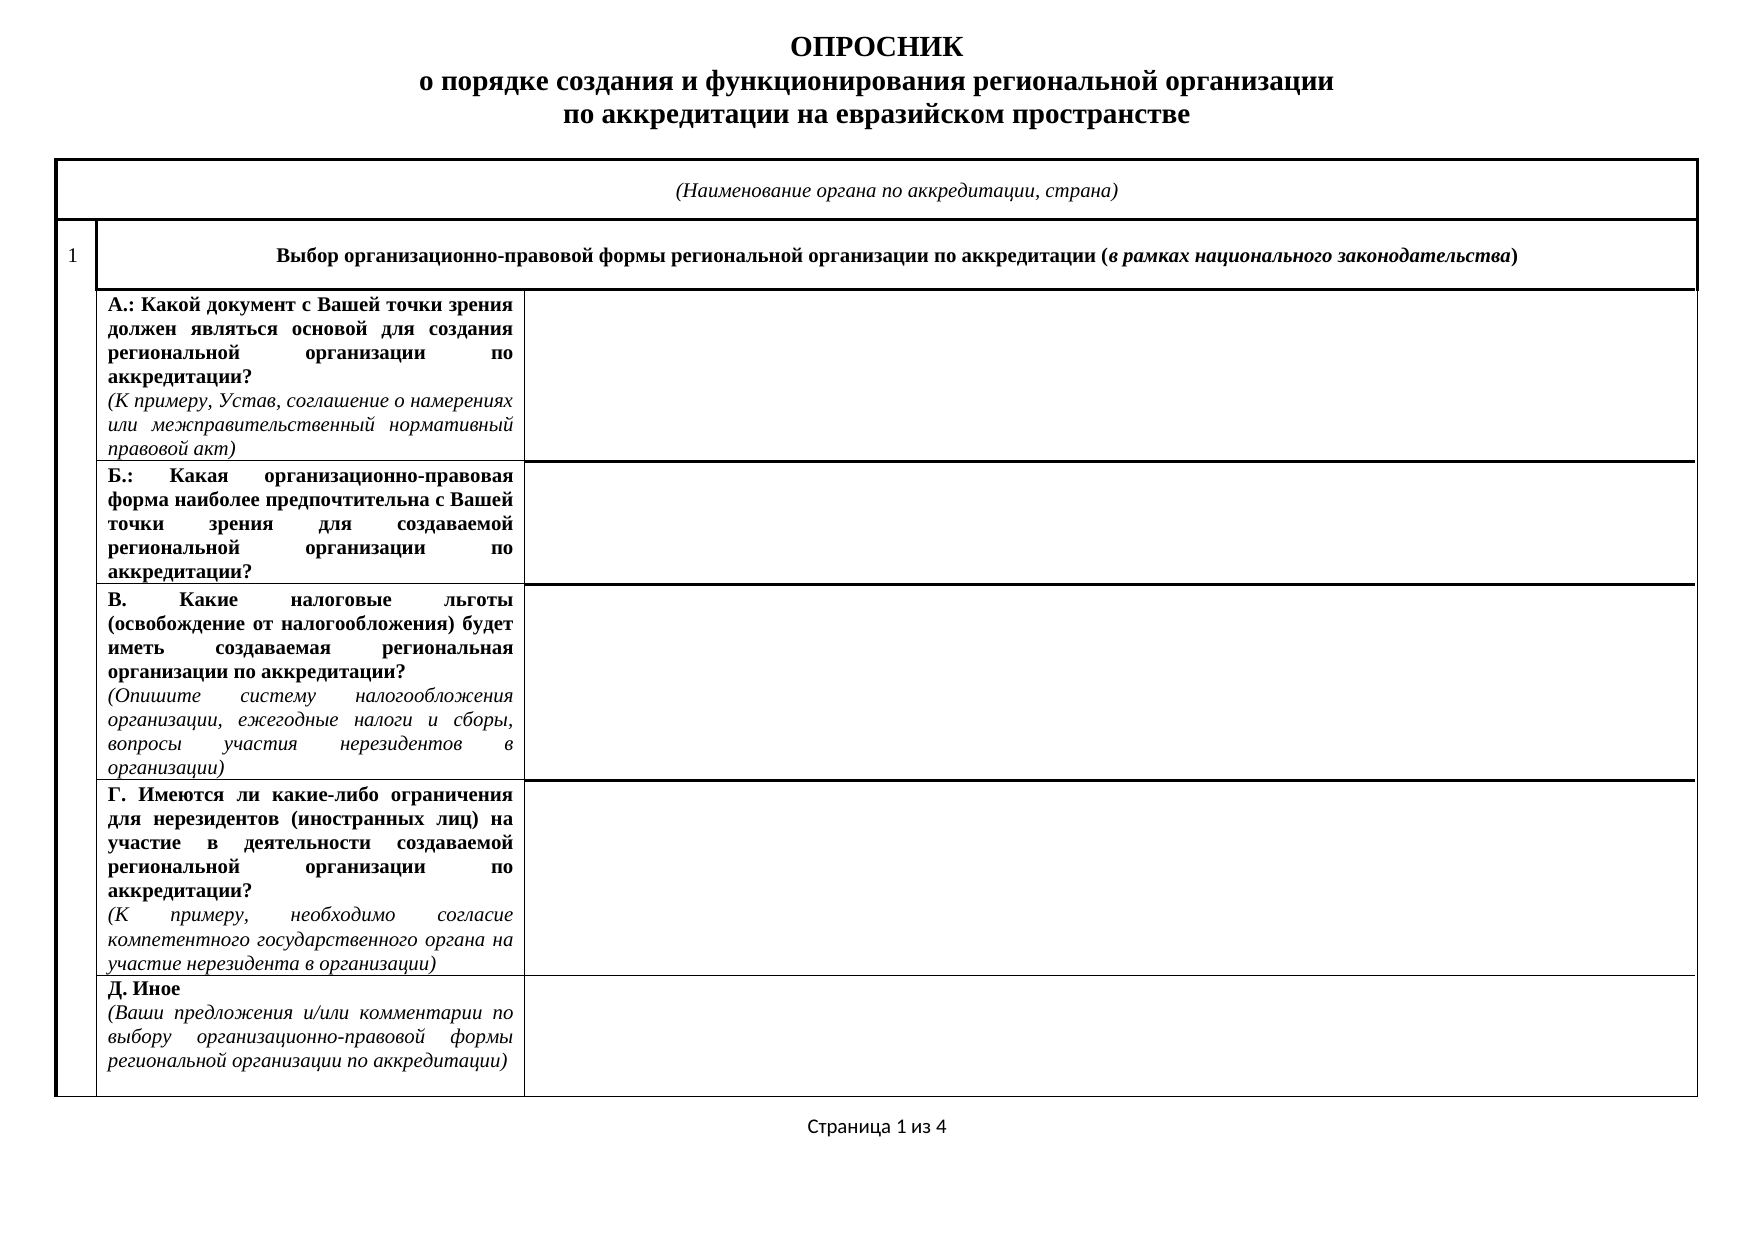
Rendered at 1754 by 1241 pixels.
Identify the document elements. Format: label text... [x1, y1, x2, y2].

table_header [58, 161, 96, 218]
table_cell Выбор организационно-правовой формы региональной организации по аккредитации (в рамках национального законодательства) [98, 221, 1696, 288]
table_cell [525, 779, 1697, 974]
table_cell Г. Имеются ли какие-либо ограничения для нерезидентов (иностранных лиц) на участие в деятельности создаваемой региональной организации по аккредитации? (К примеру, необходимо согласие компетентного государственного органа на участие нерезидента в организации) [97, 780, 524, 974]
table_cell [525, 975, 1697, 1096]
table_cell [525, 460, 1697, 583]
table_cell Б.: Какая организационно-правовая форма наиболее предпочтительна с Вашей точки зрения для создаваемой региональной организации по аккредитации? [97, 461, 524, 583]
table_cell В. Какие налоговые льготы (освобождение от налогообложения) будет иметь создаваемая региональная организации по аккредитации? (Опишите систему налогообложения организации, ежегодные налоги и сборы, вопросы участия нерезидентов в организации) [97, 584, 524, 779]
table_cell [525, 288, 1697, 460]
table_header (Наименование органа по аккредитации, страна) [96, 161, 1696, 218]
table_cell 1 [58, 221, 95, 288]
table_cell Д. Иное (Ваши предложения и/или комментарии по выбору организационно-правовой формы региональной организации по аккредитации) [97, 976, 524, 1096]
table_cell А.: Какой документ с Вашей точки зрения должен являться основой для создания региональной организации по аккредитации? (К примеру, Устав, соглашение о намерениях или межправительственный нормативный правовой акт) [97, 291, 524, 460]
table_cell [58, 288, 96, 1096]
table_cell [525, 583, 1697, 779]
